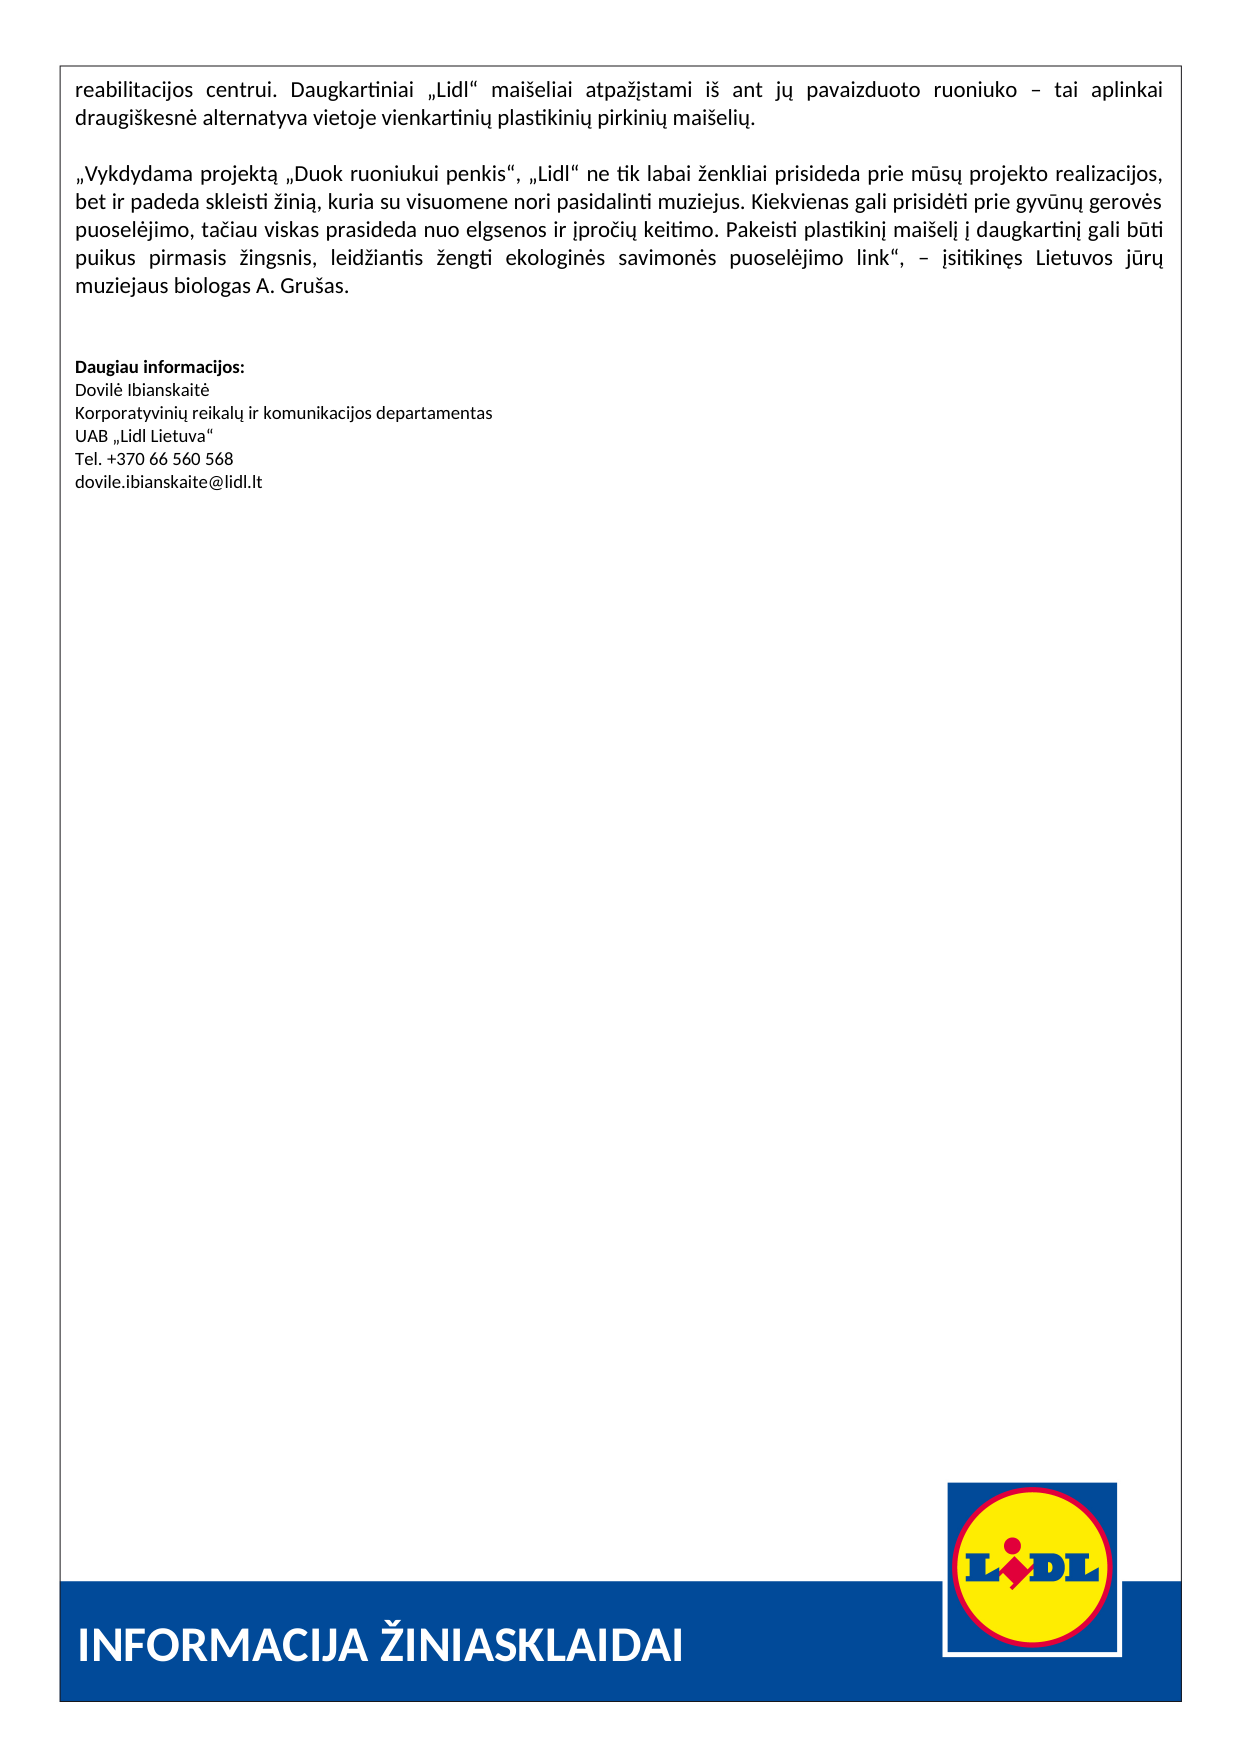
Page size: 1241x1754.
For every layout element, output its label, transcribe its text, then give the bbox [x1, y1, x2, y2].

text Tel. +370 66 560 568 [75, 447, 1165, 470]
picture [0, 6, 1241, 1754]
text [75, 75, 1165, 131]
text Daugiau informacijos: Dovilė Ibianskaitė [75, 355, 1165, 401]
text „Vykdydama projektą „Duok ruoniukui penkis“, „Lidl“ ne tik labai ženkliai prisideda prie mūsų projekto realizacijos, bet ir padeda skleisti žinią, kuria su visuomene nori pasidalinti muziejus. Kiekvienas gali prisidėti prie gyvūnų gerovės puoselėjimo, tačiau viskas prasideda nuo elgsenos ir įpročių keitimo. Pakeisti plastikinį maišelį į daugkartinį gali būti puikus pirmasis žingsnis, leidžiantis žengti ekologinės savimonės puoselėjimo link“, – įsitikinęs Lietuvos jūrų muziejaus biologas A. Grušas. [75, 159, 1165, 299]
text UAB „Lidl Lietuva“ [75, 424, 1165, 447]
text dovile.ibianskaite@lidl.lt [75, 470, 1165, 493]
text Korporatyvinių reikalų ir komunikacijos departamentas [75, 401, 1165, 424]
